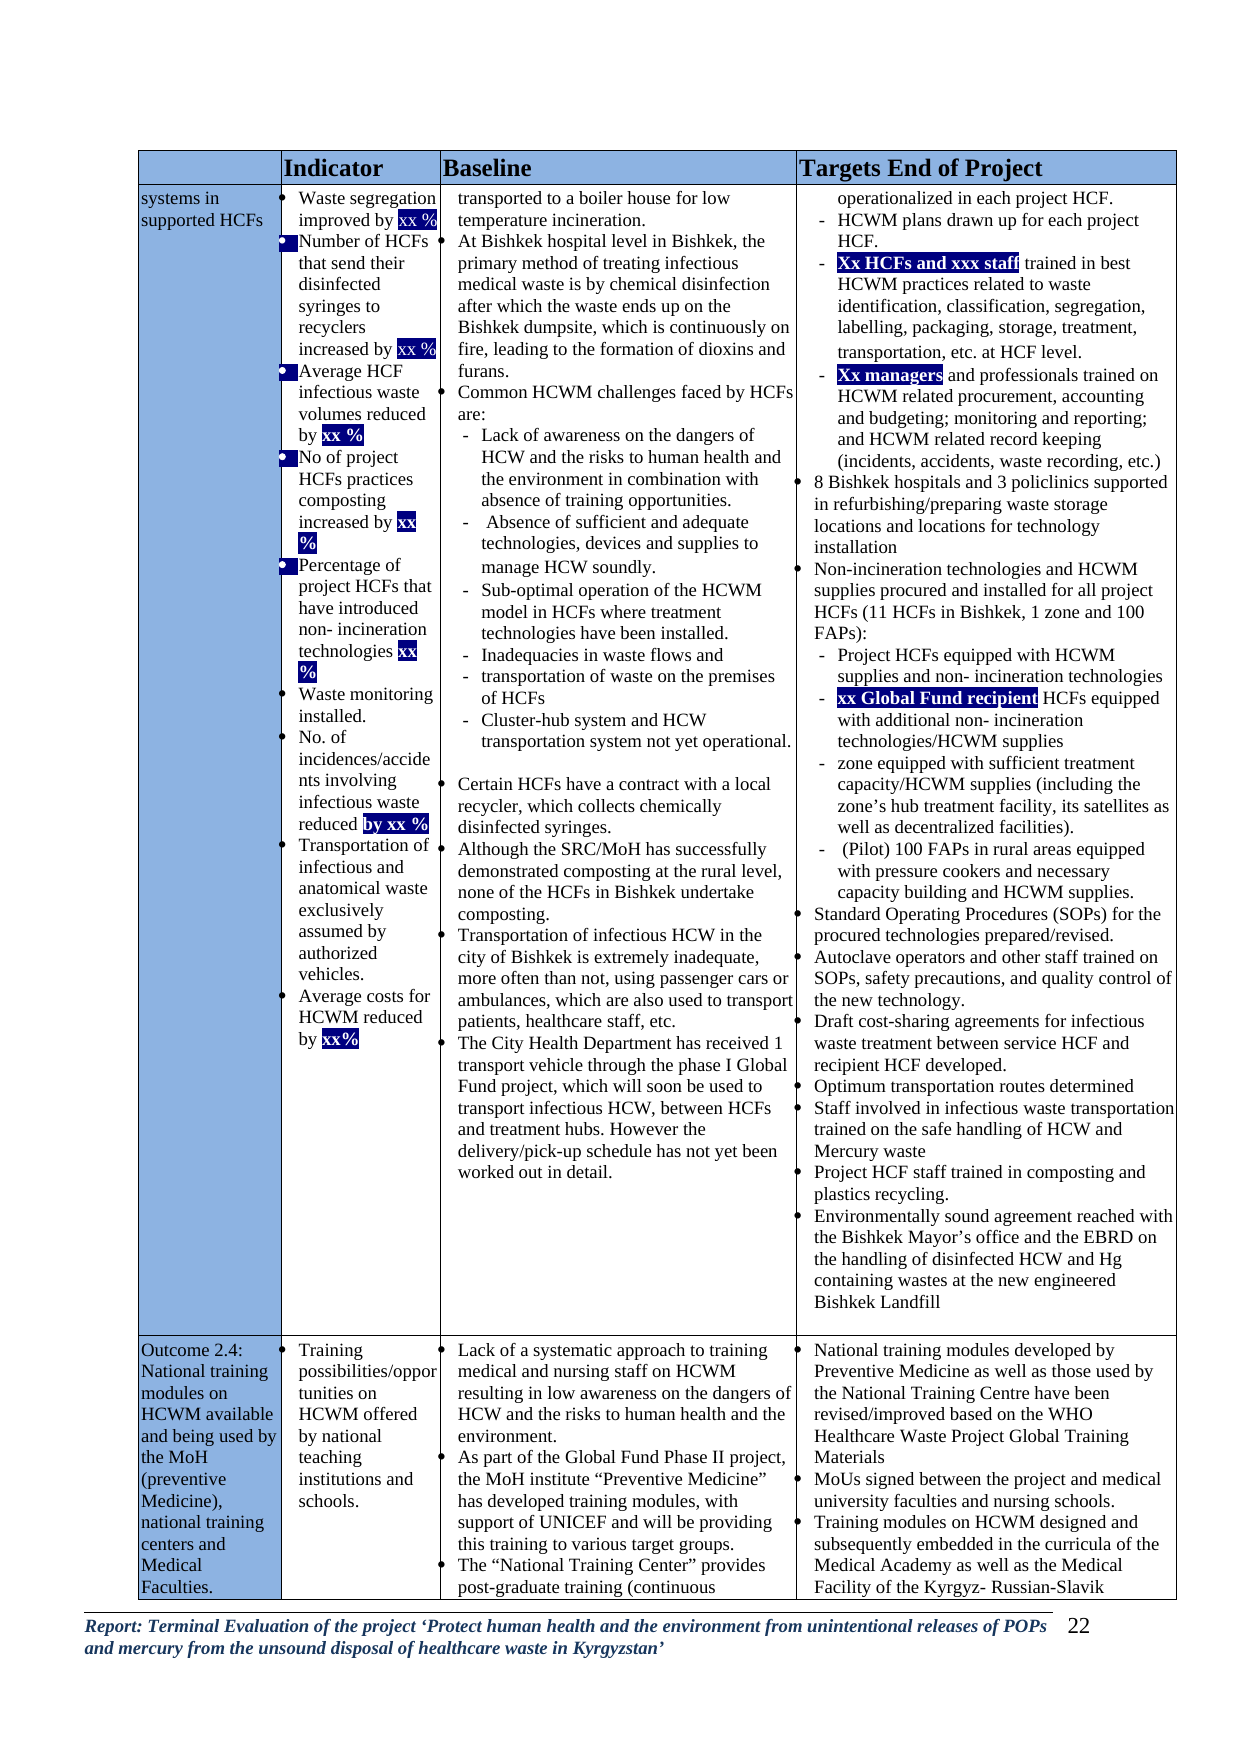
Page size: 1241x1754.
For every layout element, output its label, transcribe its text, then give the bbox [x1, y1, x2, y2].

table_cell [797, 185, 1176, 1335]
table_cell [441, 1336, 796, 1599]
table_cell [139, 1336, 281, 1599]
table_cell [139, 185, 281, 1335]
table_header [139, 151, 281, 184]
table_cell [282, 1336, 440, 1599]
table_header Targets End of Project [797, 151, 1176, 184]
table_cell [797, 1336, 1176, 1599]
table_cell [441, 185, 796, 1335]
table_header Baseline [441, 151, 796, 184]
table_header Indicator [282, 151, 440, 184]
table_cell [282, 185, 440, 1335]
